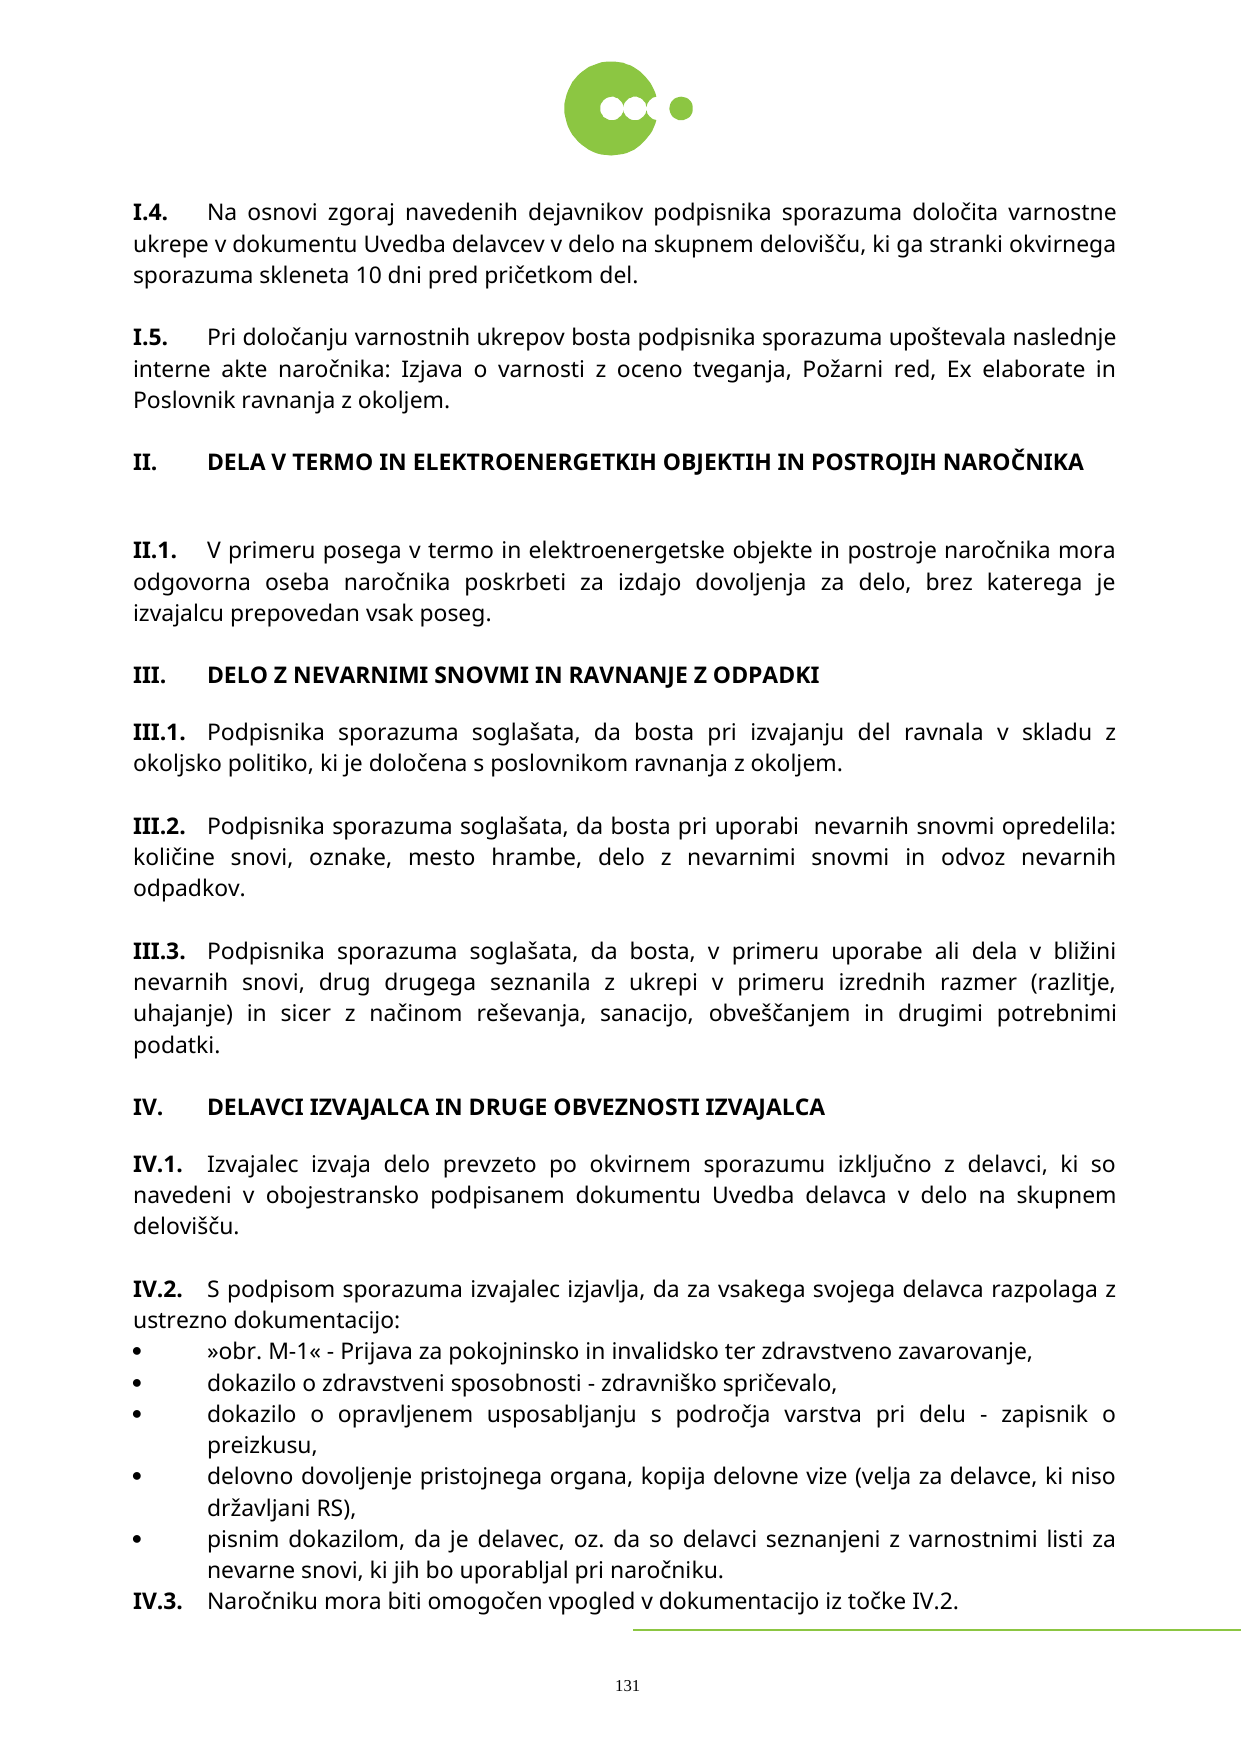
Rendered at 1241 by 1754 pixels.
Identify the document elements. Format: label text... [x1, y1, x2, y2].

text I.5. Pri določanju varnostnih ukrepov bosta podpisnika sporazuma upoštevala naslednje interne akte naročnika: Izjava o varnosti z oceno tveganja, Požarni red, Ex elaborate in Poslovnik ravnanja z okoljem. [133, 321, 1117, 415]
text III.2. Podpisnika sporazuma soglašata, da bosta pri uporabi nevarnih snovmi opredelila: količine snovi, oznake, mesto hrambe, delo z nevarnimi snovmi in odvoz nevarnih odpadkov. [133, 810, 1117, 903]
text IV.1. Izvajalec izvaja delo prevzeto po okvirnem sporazumu izključno z delavci, ki so navedeni v obojestransko podpisanem dokumentu Uvedba delavca v delo na skupnem delovišču. [133, 1148, 1117, 1242]
text I.4. Na osnovi zgoraj navedenih dejavnikov podpisnika sporazuma določita varnostne ukrepe v dokumentu Uvedba delavcev v delo na skupnem delovišču, ki ga stranki okvirnega sporazuma skleneta 10 dni pred pričetkom del. [133, 196, 1117, 290]
list pisnim dokazilom, da je delavec, oz. da so delavci seznanjeni z varnostnimi listi za nevarne snovi, ki jih bo uporabljal pri naročniku. [133, 1523, 1117, 1585]
list »obr. M-1« - Prijava za pokojninsko in invalidsko ter zdravstveno zavarovanje, [133, 1335, 1117, 1367]
list delovno dovoljenje pristojnega organa, kopija delovne vize (velja za delavce, ki niso državljani RS), [133, 1460, 1117, 1523]
text II.1. V primeru posega v termo in elektroenergetske objekte in postroje naročnika mora odgovorna oseba naročnika poskrbeti za izdajo dovoljenja za delo, brez katerega je izvajalcu prepovedan vsak poseg. [133, 534, 1117, 628]
text III.3. Podpisnika sporazuma soglašata, da bosta, v primeru uporabe ali dela v bližini nevarnih snovi, drug drugega seznanila z ukrepi v primeru izrednih razmer (razlitje, uhajanje) in sicer z načinom reševanja, sanacijo, obveščanjem in drugimi potrebnimi podatki. [133, 935, 1117, 1060]
list DELAVCI IZVAJALCA IN DRUGE OBVEZNOSTI IZVAJALCA [133, 1091, 1117, 1122]
list IV.3. Naročniku mora biti omogočen vpogled v dokumentacijo iz točke IV.2. [133, 1585, 1117, 1617]
list dokazilo o zdravstveni sposobnosti - zdravniško spričevalo, [133, 1367, 1117, 1398]
list DELA V TERMO IN ELEKTROENERGETKIH OBJEKTIH IN POSTROJIH NAROČNIKA [133, 446, 1117, 477]
text IV.2. S podpisom sporazuma izvajalec izjavlja, da za vsakega svojega delavca razpolaga z ustrezno dokumentacijo: [133, 1273, 1117, 1335]
list dokazilo o opravljenem usposabljanju s področja varstva pri delu - zapisnik o preizkusu, [133, 1398, 1117, 1460]
text III.1. Podpisnika sporazuma soglašata, da bosta pri izvajanju del ravnala v skladu z okoljsko politiko, ki je določena s poslovnikom ravnanja z okoljem. [133, 716, 1117, 778]
list DELO Z NEVARNIMI SNOVMI IN RAVNANJE Z ODPADKI [133, 659, 1117, 691]
